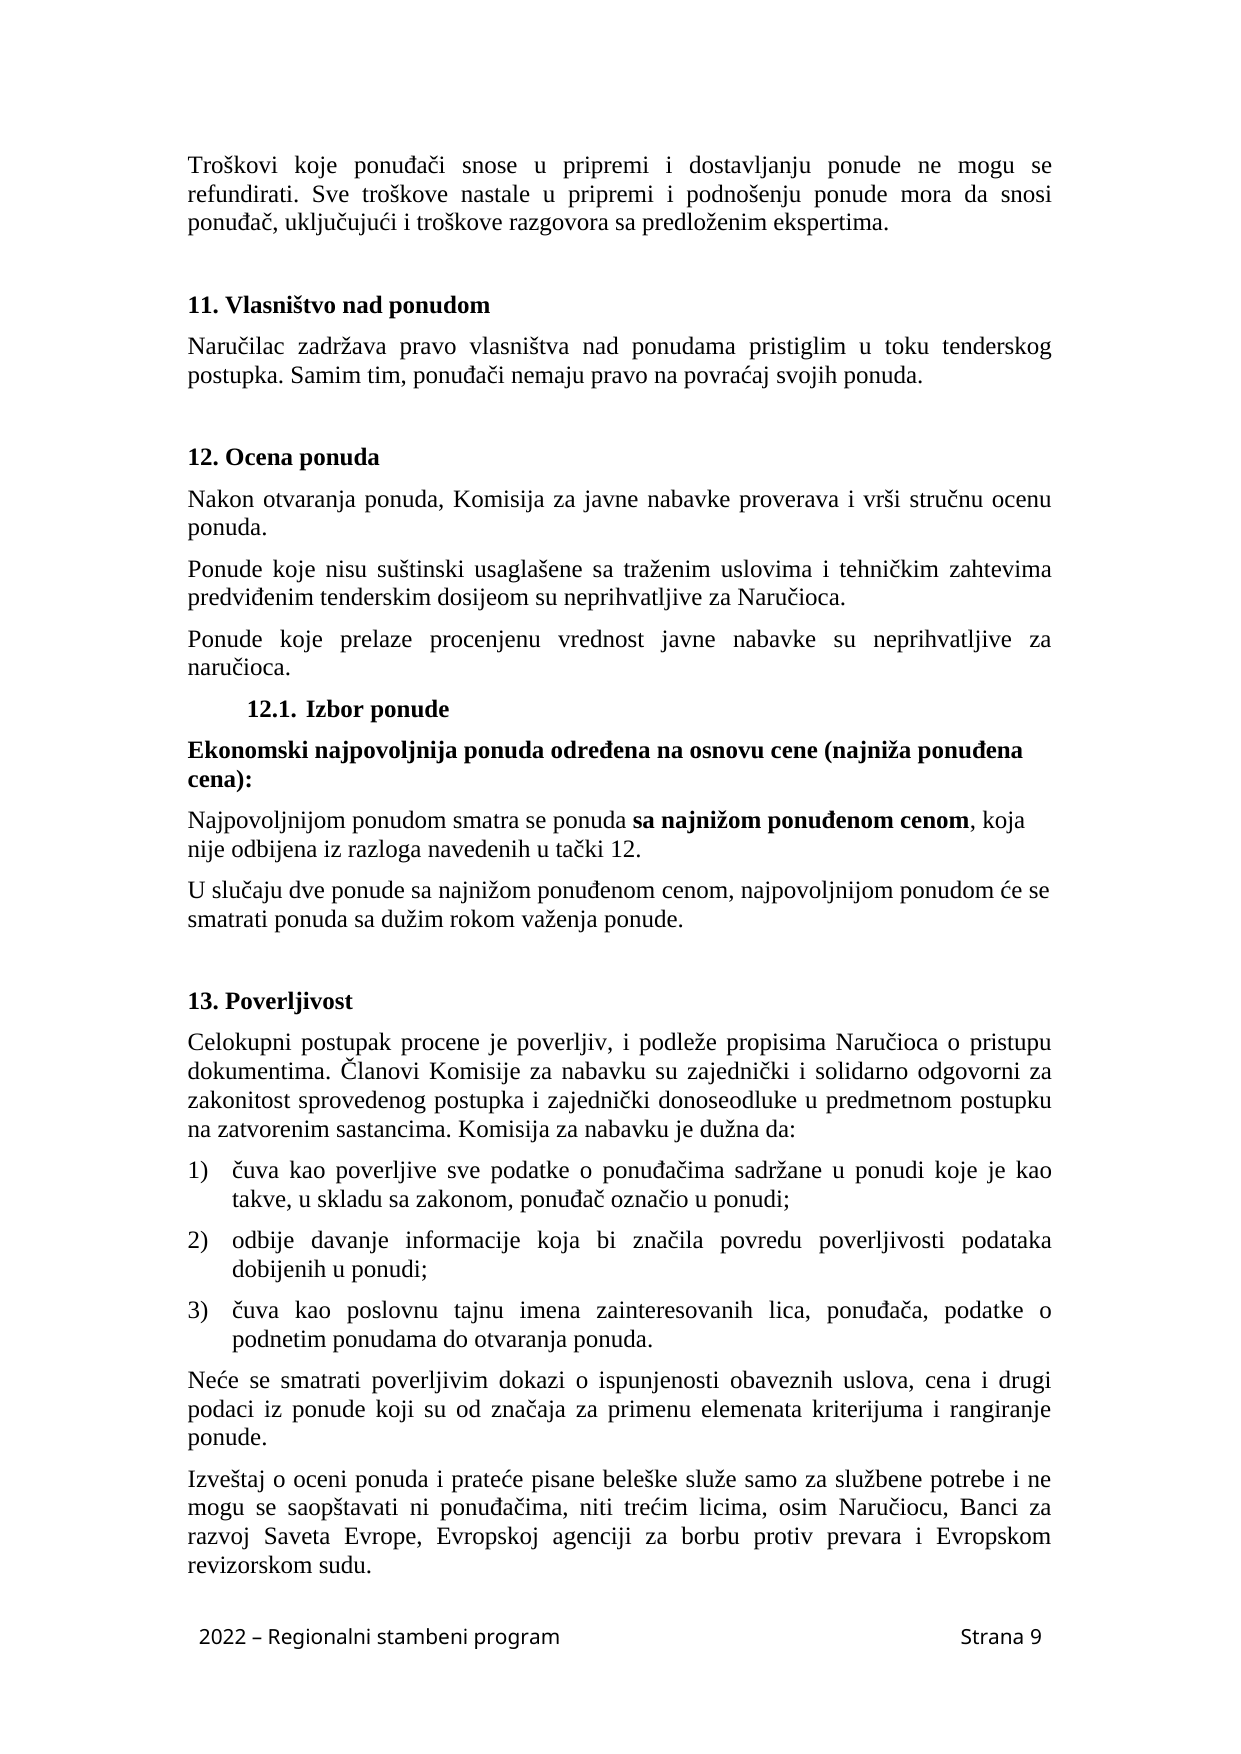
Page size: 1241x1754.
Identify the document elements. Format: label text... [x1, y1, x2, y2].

text Ponude koje prelaze procenjenu vrednost javne nabavke su neprihvatljive za naručioca. [187, 624, 1053, 681]
list Izbor ponude [247, 694, 1053, 722]
text U slučaju dve ponude sa najnižom ponuđenom cenom, najpovoljnijom ponudom će se smatrati ponuda sa dužim rokom važenja ponude. [187, 875, 1053, 932]
text Troškovi koje ponuđači snose u pripremi i dostavljanju ponude ne mogu se refundirati. Sve troškove nastale u pripremi i podnošenju ponude mora da snosi ponuđač, uključujući i troškove razgovora sa predloženim ekspertima. [187, 150, 1053, 236]
list Vlasništvo nad ponudom [187, 290, 1053, 319]
text Naručilac zadržava pravo vlasništva nad ponudama pristiglim u toku tenderskog postupka. Samim tim, ponuđači nemaju pravo na povraćaj svojih ponuda. [187, 331, 1053, 389]
text Celokupni postupak procene je poverljiv, i podleže propisima Naručioca o pristupu dokumentima. Članovi Komisije za nabavku su zajednički i solidarno odgovorni za zakonitost sprovedenog postupka i zajednički donoseodluke u predmetnom postupku na zatvorenim sastancima. Komisija za nabavku je dužna da: [187, 1027, 1053, 1142]
text Neće se smatrati poverljivim dokazi o ispunjenosti obaveznih uslova, cena i drugi podaci iz ponude koji su od značaja za primenu elemenata kriterijuma i rangiranje ponude. [187, 1365, 1053, 1451]
list Ocena ponuda [187, 442, 1053, 471]
text Ekonomski najpovoljnija ponuda određena na osnovu cene (najniža ponuđena cena): [187, 735, 1053, 792]
text Najpovoljnijom ponudom smatra se ponuda sa najnižom ponuđenom cenom, koja nije odbijena iz razloga navedenih u tački 12. [187, 805, 1053, 862]
text Ponude koje nisu suštinski usaglašene sa traženim uslovima i tehničkim zahtevima predviđenim tenderskim dosijeom su neprihvatljive za Naručioca. [187, 554, 1053, 611]
text Izveštaj o oceni ponuda i prateće pisane beleške služe samo za službene potrebe i ne mogu se saopštavati ni ponuđačima, niti trećim licima, osim Naručiocu, Banci za razvoj Saveta Evrope, Evropskoj agenciji za borbu protiv prevara i Evropskom revizorskom sudu. [187, 1464, 1053, 1579]
text Nakon otvaranja ponuda, Komisija za javne nabavke proverava i vrši stručnu ocenu ponuda. [187, 484, 1053, 541]
list odbije davanje informacije koja bi značila povredu poverljivosti podataka dobijenih u ponudi; [187, 1225, 1053, 1282]
list Poverljivost [187, 986, 1053, 1015]
list čuva kao poverljive sve podatke o ponuđačima sadržane u ponudi koje je kao takve, u skladu sa zakonom, ponuđač označio u ponudi; [187, 1155, 1053, 1212]
list čuva kao poslovnu tajnu imena zainteresovanih lica, ponuđača, podatke o podnetim ponudama do otvaranja ponuda. [187, 1295, 1053, 1352]
